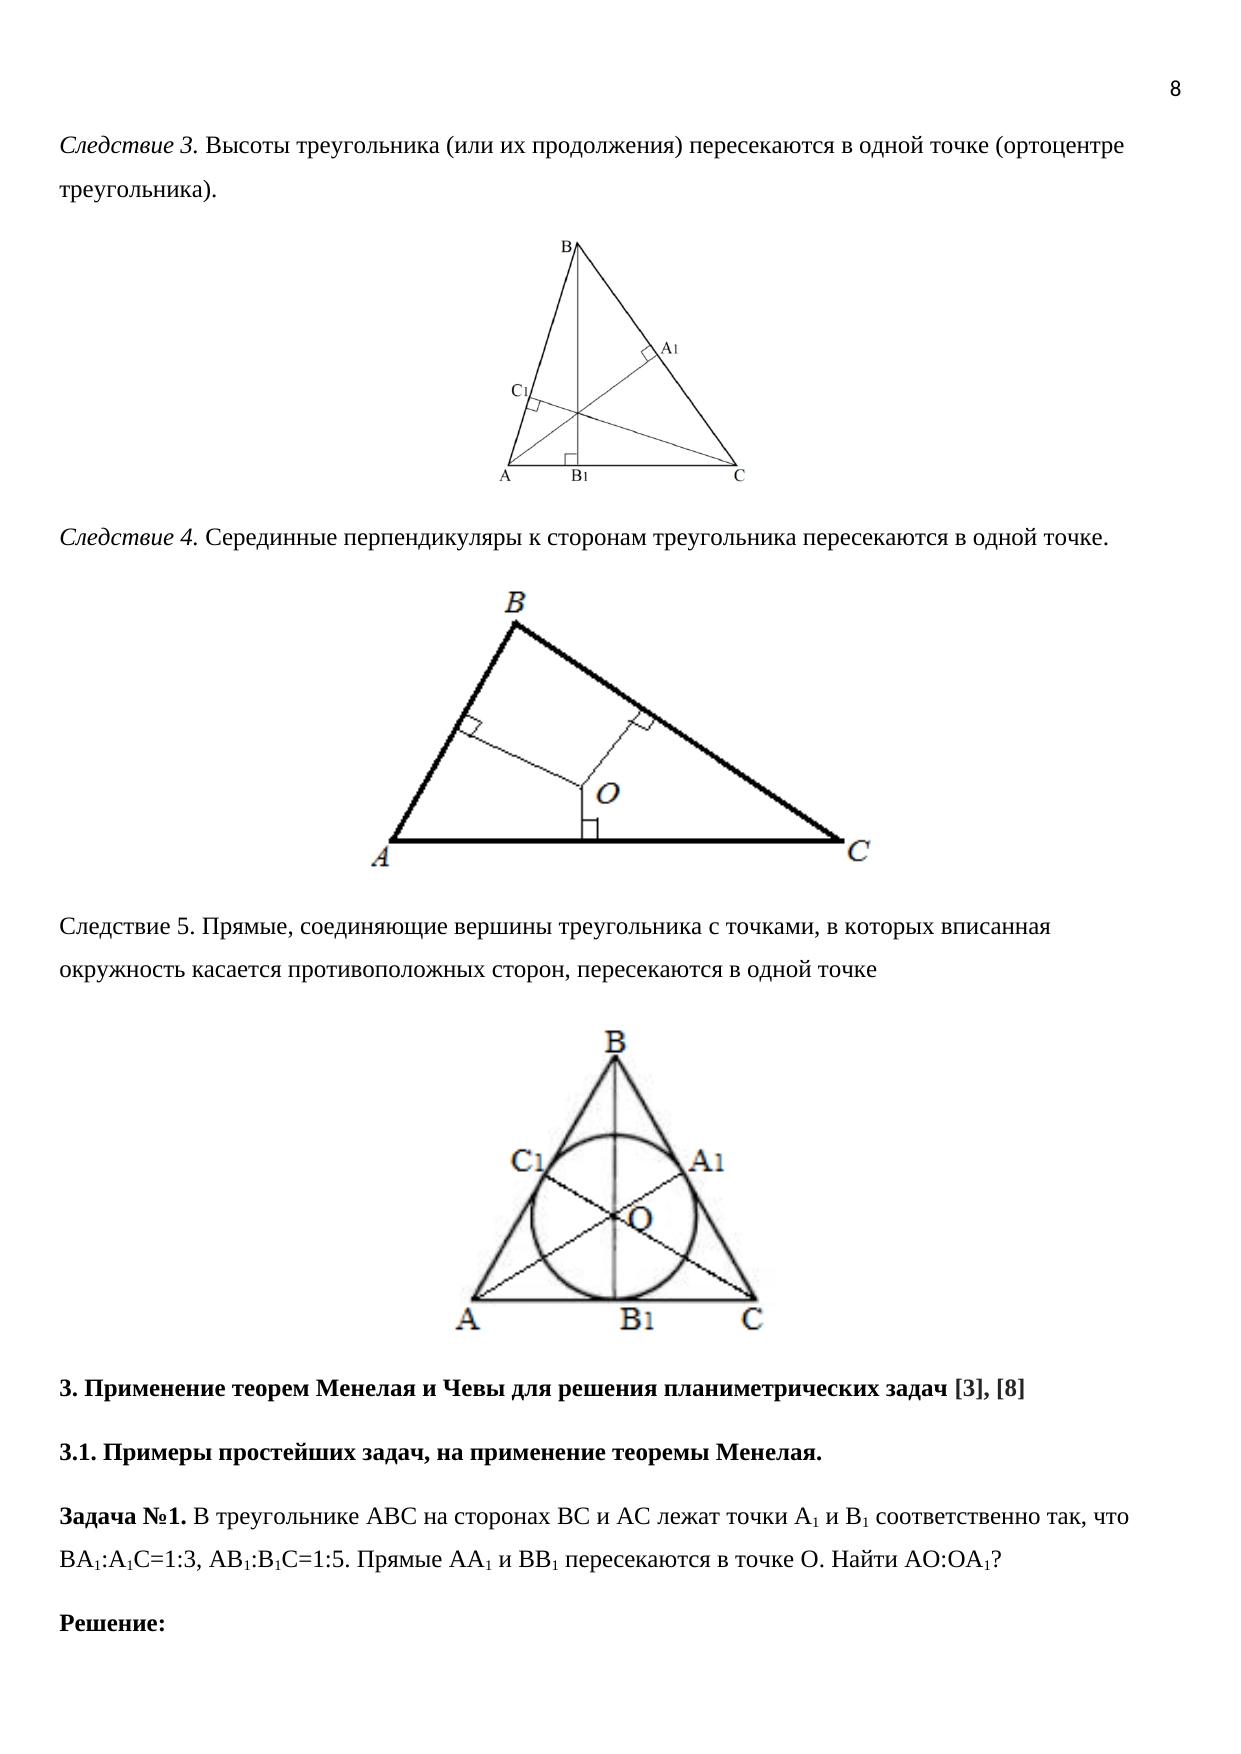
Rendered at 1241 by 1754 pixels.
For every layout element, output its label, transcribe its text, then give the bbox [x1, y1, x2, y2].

picture [452, 1018, 788, 1339]
text Следствие 4. Серединные перпендикуляры к сторонам треугольника пересекаются в одной точке. [59, 522, 1181, 551]
text Решение: [59, 1608, 1181, 1637]
picture [358, 585, 883, 877]
text Следствие 5. Прямые, соединяющие вершины треугольника с точками, в которых вписанная окружность касается противоположных сторон, пересекаются в одной точке [59, 911, 1181, 983]
text Задача №1. В треугольнике ABC на сторонах BC и AC лежат точки A1 и B1 соответственно так, что BA1:A1C=1:3, AB1:B1C=1:5. Прямые AA1 и BB1 пересекаются в точке O. Найти AO:OA1? [59, 1501, 1181, 1573]
text 3. Применение теорем Менелая и Чевы для решения планиметрических задач [3], [8] [59, 1373, 1181, 1402]
picture [491, 237, 749, 487]
text 3.1. Примеры простейших задач, на применение теоремы Менелая. [59, 1437, 1181, 1466]
text Следствие 3. Высоты треугольника (или их продолжения) пересекаются в одной точке (ортоцентре треугольника). [59, 131, 1181, 202]
